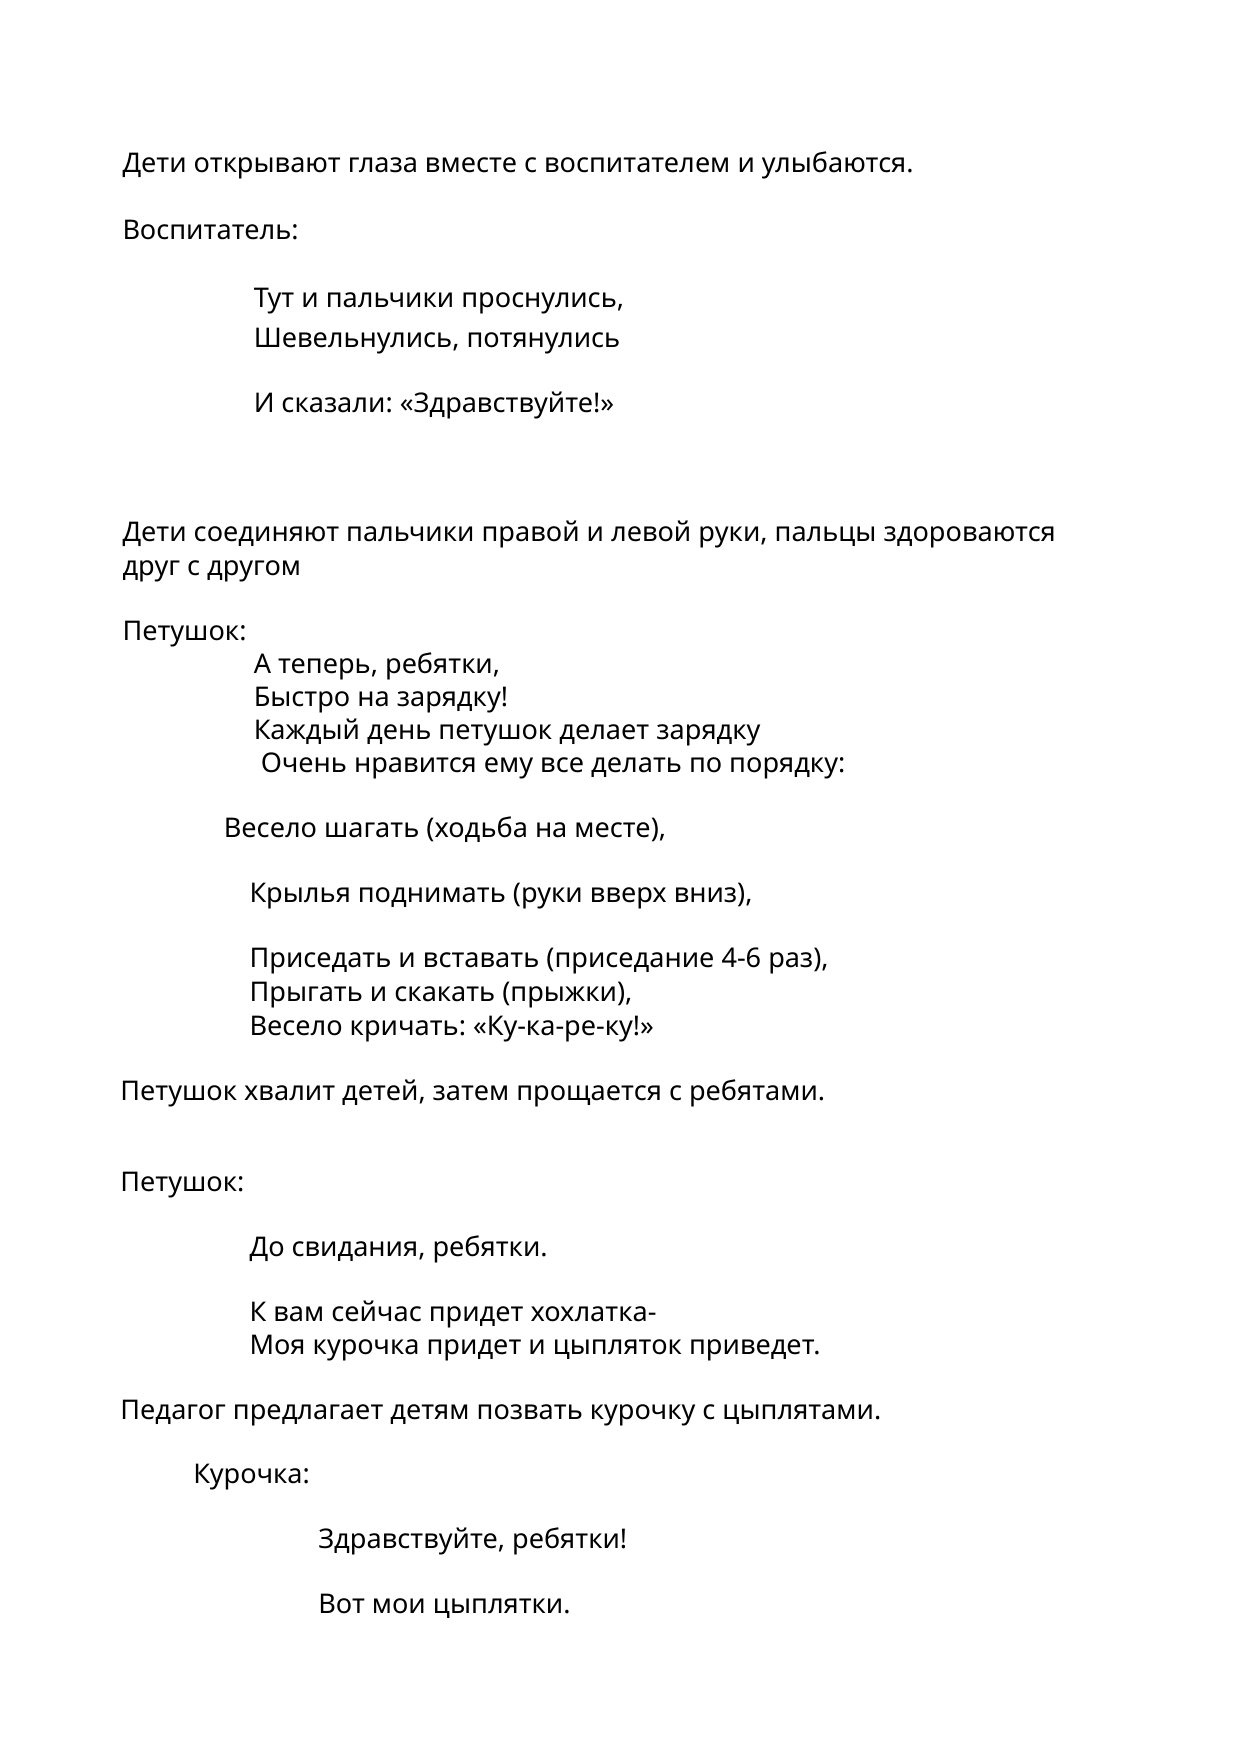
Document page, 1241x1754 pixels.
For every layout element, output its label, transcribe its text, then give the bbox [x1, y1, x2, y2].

text К вам сейчас придет хохлатка- [249, 1294, 1122, 1328]
text Весело кричать: «Ку-ка-ре-ку!» [249, 1008, 1122, 1042]
text Быстро на зарядку! [253, 680, 1122, 713]
text Петушок хвалит детей, затем прощается с ребятами. [120, 1079, 1122, 1106]
text Дети соединяют пальчики правой и левой руки, пальцы здороваются друг с другом [122, 515, 1095, 582]
text Петушок: [120, 1165, 1122, 1198]
text Дети открывают глаза вместе с воспитателем и улыбаются. [122, 118, 1122, 186]
text Тут и пальчики проснулись, [253, 253, 1122, 321]
text Здравствуйте, ребятки! [318, 1521, 1122, 1555]
text Шевельнулись, потянулись [253, 321, 778, 354]
text Приседать и вставать (приседание 4-6 раз), Прыгать и скакать (прыжки), [249, 941, 907, 1008]
text А теперь, ребятки, [253, 647, 1122, 680]
text Крылья поднимать (руки вверх вниз), [249, 875, 907, 909]
text И сказали: «Здравствуйте!» [253, 385, 778, 419]
text Воспитатель: [122, 186, 1122, 253]
text Вот мои цыплятки. [318, 1587, 1122, 1621]
text Моя курочка придет и цыпляток приведет. [249, 1328, 1122, 1361]
text Курочка: [193, 1456, 1122, 1490]
text Очень нравится ему все делать по порядку: [253, 746, 882, 779]
text Весело шагать (ходьба на месте), [118, 810, 1122, 844]
text Педагог предлагает детям позвать курочку с цыплятами. [120, 1398, 1122, 1425]
text Каждый день петушок делает зарядку [253, 713, 882, 746]
text Петушок: [122, 614, 1122, 647]
text До свидания, ребятки. [249, 1229, 1122, 1263]
